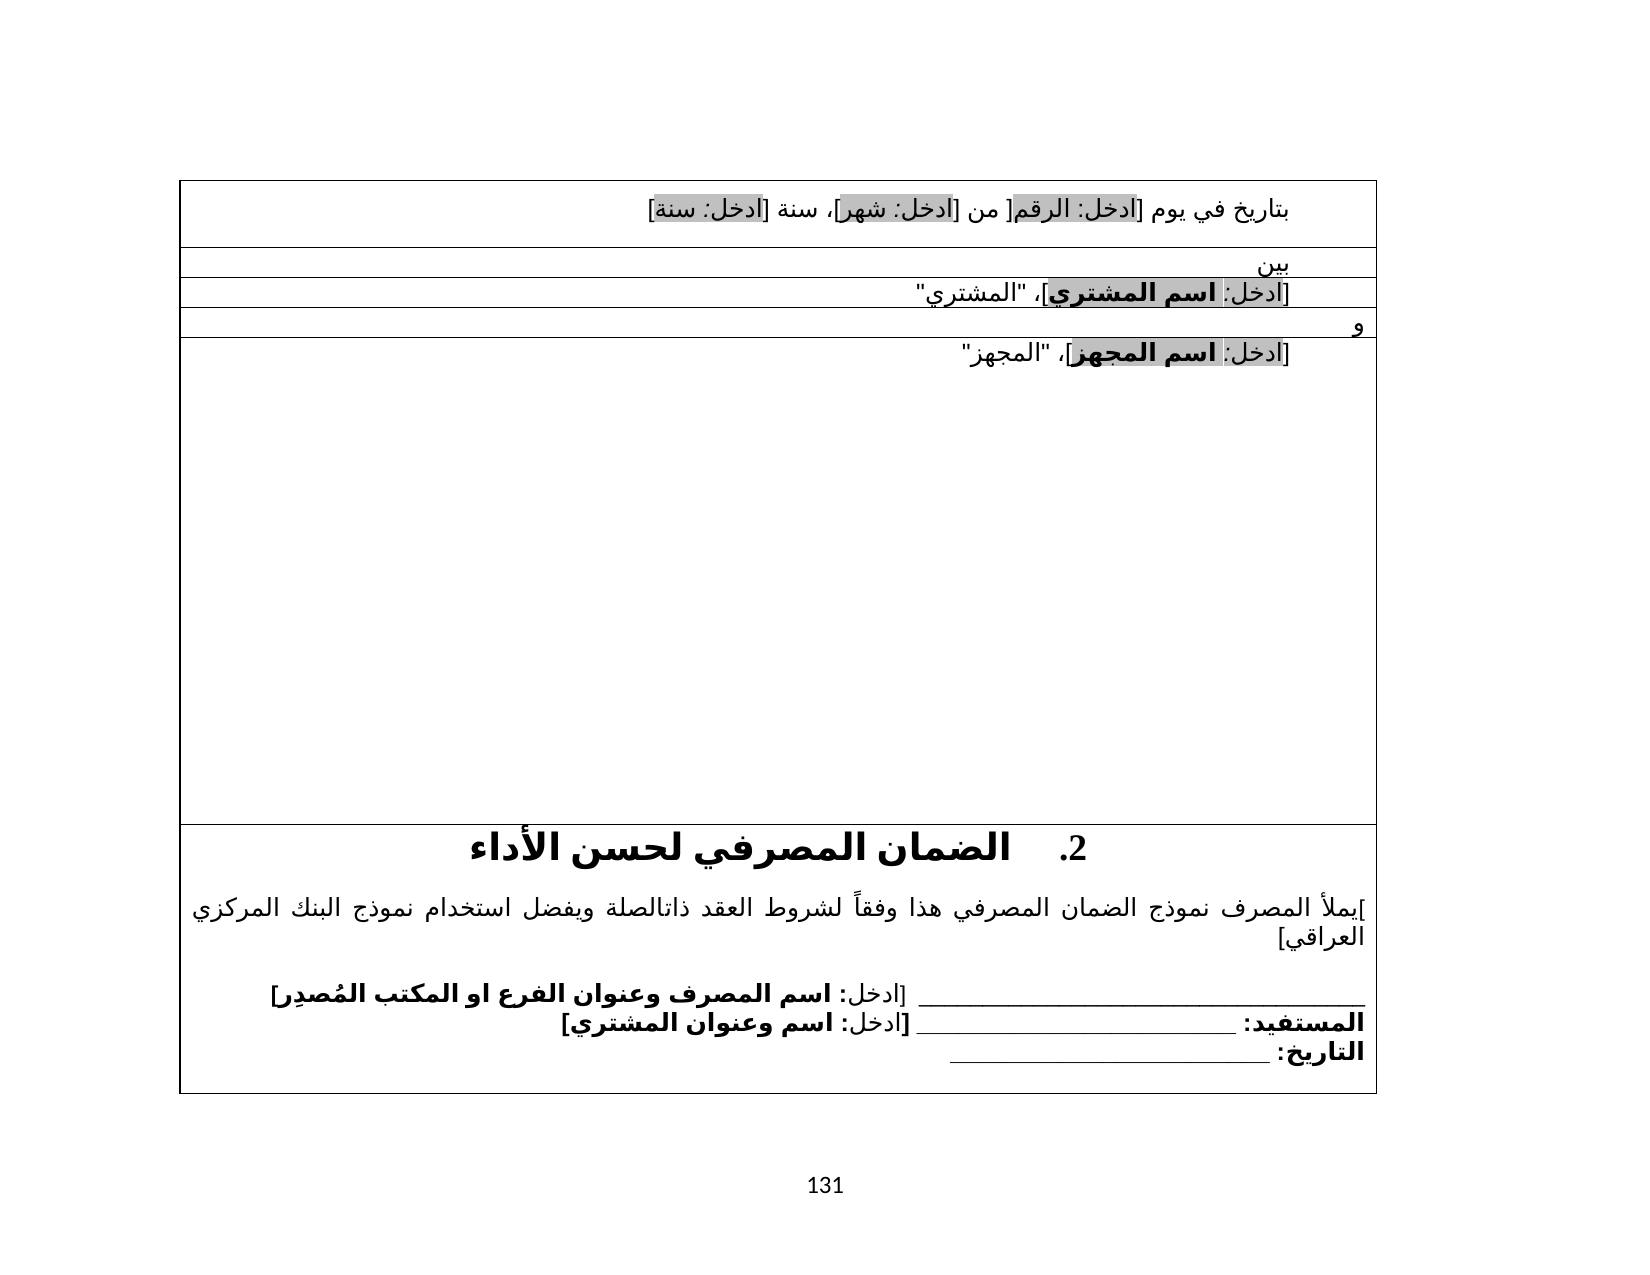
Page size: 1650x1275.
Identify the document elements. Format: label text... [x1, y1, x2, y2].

table_cell و [181, 308, 1376, 337]
table_cell [ادخل: اسم المشتري]، "المشتري" [1283, 278, 1376, 307]
table_cell [ادخل: اسم المشتري]، "المشتري" [181, 278, 1048, 307]
table_cell بتاريخ في يوم [ادخل: الرقم[ من [ادخل: شهر]، سنة [ادخل: سنة] [181, 181, 1376, 247]
table_cell بين [181, 248, 1376, 277]
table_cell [181, 825, 1376, 1093]
table_cell [ادخل: اسم المجهز]، "المجهز" [181, 338, 1376, 824]
